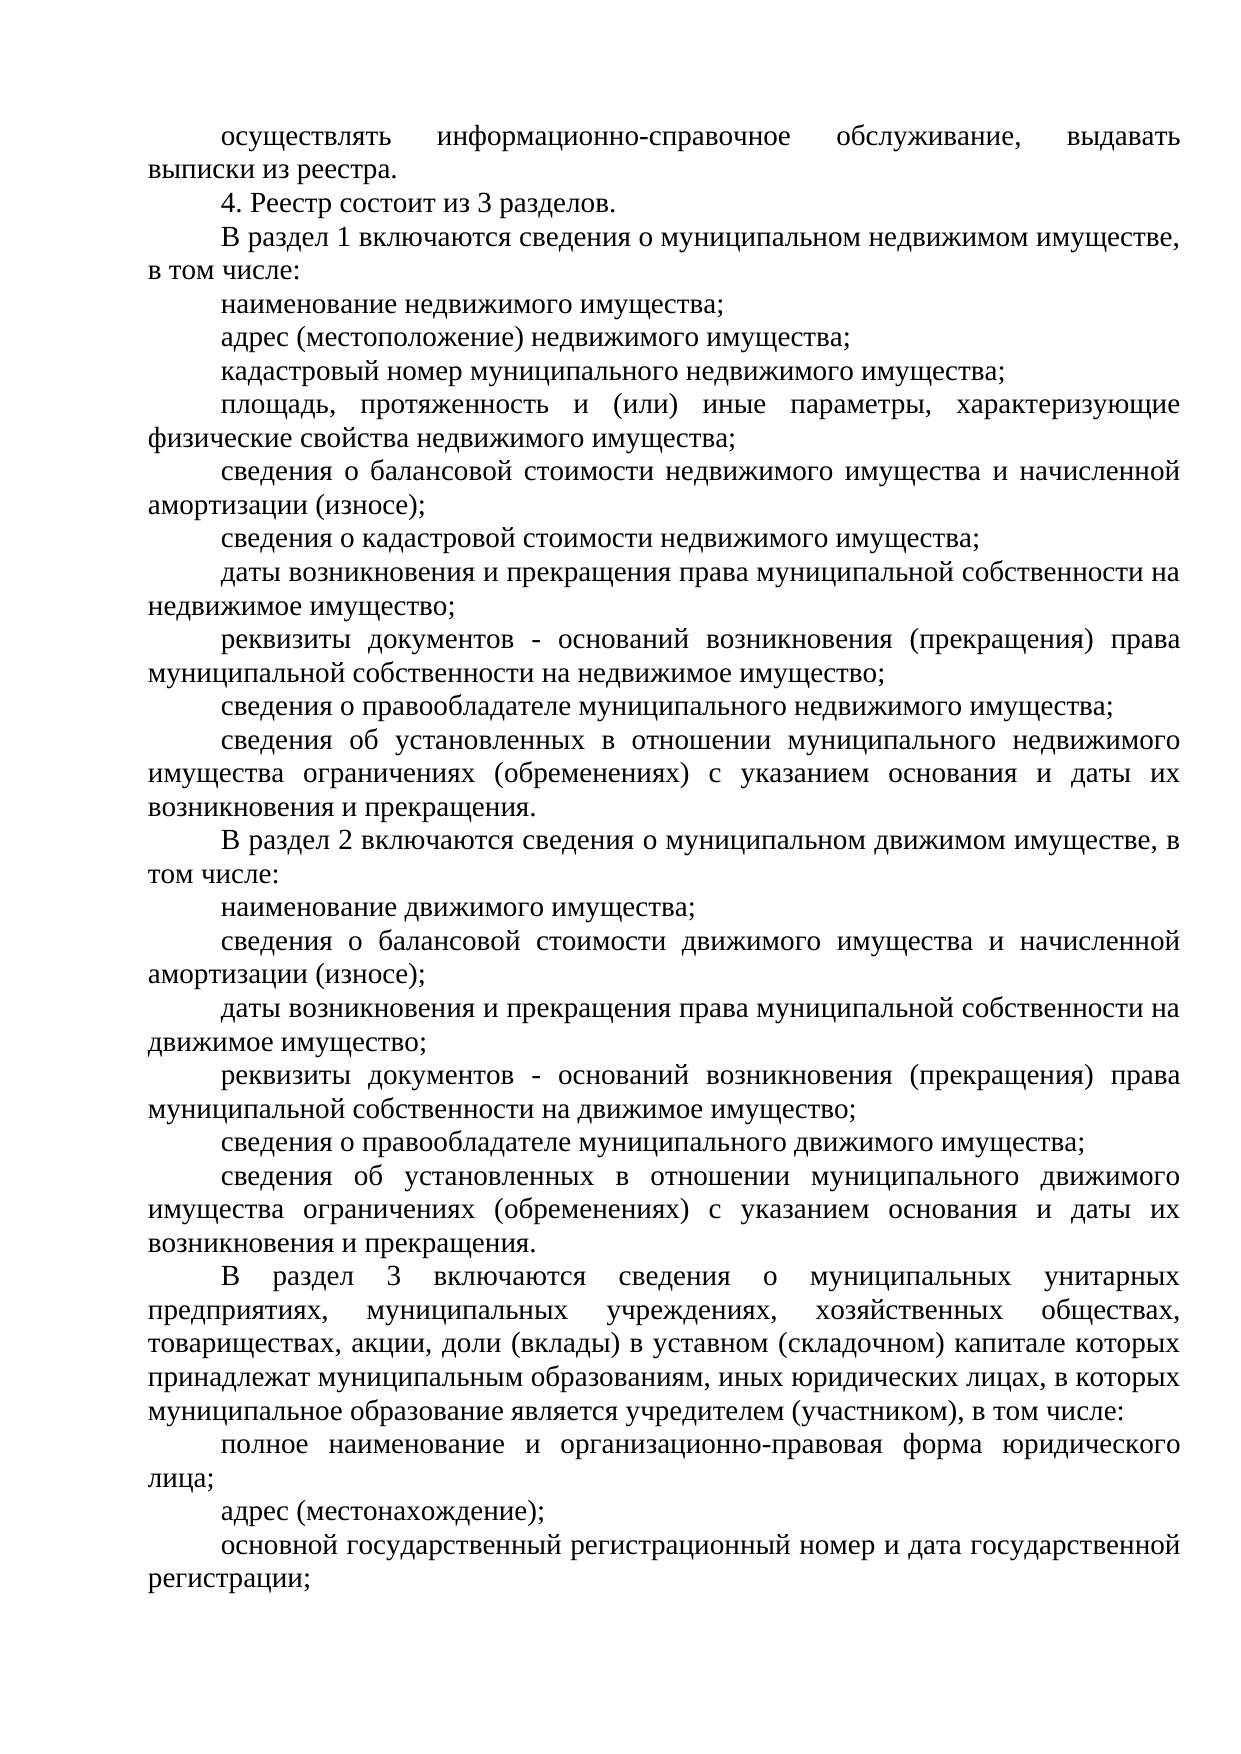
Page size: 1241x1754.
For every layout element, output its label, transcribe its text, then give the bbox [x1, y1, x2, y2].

text В раздел 1 включаются сведения о муниципальном недвижимом имуществе, в том числе: [148, 219, 1181, 286]
text 4. Реестр состоит из 3 разделов. [148, 185, 1181, 219]
text сведения о балансовой стоимости недвижимого имущества и начисленной амортизации (износе); [148, 453, 1181, 521]
text наименование недвижимого имущества; [148, 286, 1181, 319]
text сведения о балансовой стоимости движимого имущества и начисленной амортизации (износе); [148, 923, 1181, 990]
text основной государственный регистрационный номер и дата государственной регистрации; [148, 1527, 1181, 1594]
text сведения о правообладателе муниципального движимого имущества; [148, 1124, 1181, 1158]
text сведения об установленных в отношении муниципального недвижимого имущества ограничениях (обременениях) с указанием основания и даты их возникновения и прекращения. [148, 722, 1181, 822]
text полное наименование и организационно-правовая форма юридического лица; [148, 1426, 1181, 1493]
text сведения об установленных в отношении муниципального движимого имущества ограничениях (обременениях) с указанием основания и даты их возникновения и прекращения. [148, 1158, 1181, 1258]
text даты возникновения и прекращения права муниципальной собственности на недвижимое имущество; [148, 554, 1181, 621]
text кадастровый номер муниципального недвижимого имущества; [148, 353, 1181, 386]
text В раздел 2 включаются сведения о муниципальном движимом имуществе, в том числе: [148, 822, 1181, 889]
text сведения о правообладателе муниципального недвижимого имущества; [148, 688, 1181, 722]
text наименование движимого имущества; [148, 889, 1181, 923]
text реквизиты документов - оснований возникновения (прекращения) права муниципальной собственности на недвижимое имущество; [148, 621, 1181, 688]
text реквизиты документов - оснований возникновения (прекращения) права муниципальной собственности на движимое имущество; [148, 1057, 1181, 1124]
text площадь, протяженность и (или) иные параметры, характеризующие физические свойства недвижимого имущества; [148, 386, 1181, 453]
text адрес (местонахождение); [148, 1493, 1181, 1527]
text В раздел 3 включаются сведения о муниципальных унитарных предприятиях, муниципальных учреждениях, хозяйственных обществах, товариществах, акции, доли (вклады) в уставном (складочном) капитале которых принадлежат муниципальным образованиям, иных юридических лицах, в которых муниципальное образование является учредителем (участником), в том числе: [148, 1258, 1181, 1426]
text осуществлять информационно-справочное обслуживание, выдавать выписки из реестра. [148, 118, 1181, 185]
text даты возникновения и прекращения права муниципальной собственности на движимое имущество; [148, 990, 1181, 1057]
text сведения о кадастровой стоимости недвижимого имущества; [148, 521, 1181, 554]
text адрес (местоположение) недвижимого имущества; [148, 319, 1181, 353]
